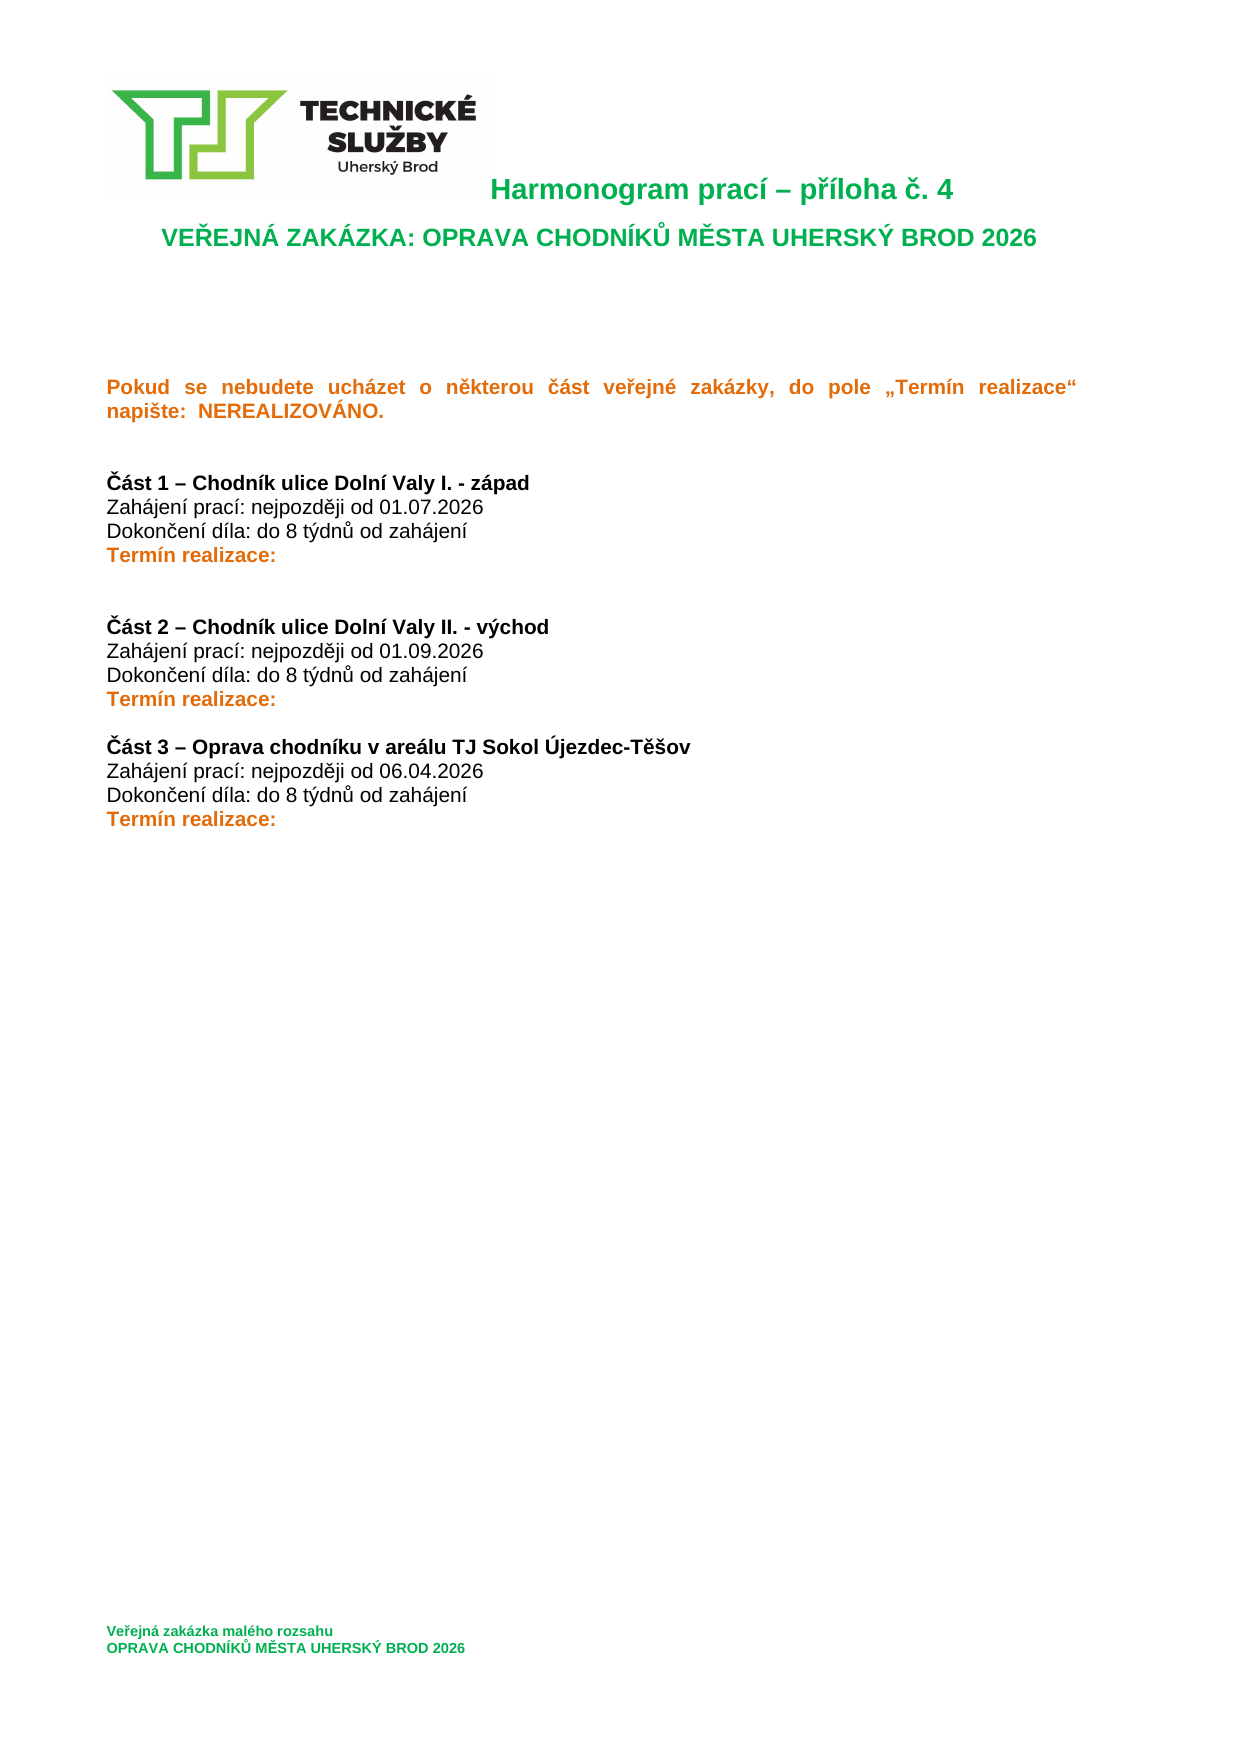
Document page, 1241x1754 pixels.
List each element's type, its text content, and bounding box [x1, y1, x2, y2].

text Dokončení díla: do 8 týdnů od zahájení [106, 782, 1092, 806]
text Zahájení prací: nejpozději od 06.04.2026 [106, 758, 1092, 782]
text Termín realizace: [106, 687, 1092, 711]
text Dokončení díla: do 8 týdnů od zahájení [106, 663, 1092, 687]
text Dokončení díla: do 8 týdnů od zahájení [106, 519, 1092, 543]
picture [106, 73, 490, 200]
text Část 3 – Oprava chodníku v areálu TJ Sokol Újezdec-Těšov [106, 734, 1092, 758]
text Pokud se nebudete ucházet o některou část veřejné zakázky, do pole „Termín realizace“ napište: NEREALIZOVÁNO. [106, 375, 1092, 423]
text Termín realizace: [106, 543, 1092, 567]
text Část 1 – Chodník ulice Dolní Valy I. - západ [106, 471, 1092, 495]
text Zahájení prací: nejpozději od 01.09.2026 [106, 639, 1092, 663]
text Termín realizace: [106, 806, 1092, 830]
text Zahájení prací: nejpozději od 01.07.2026 [106, 495, 1092, 519]
text Část 2 – Chodník ulice Dolní Valy II. - východ [106, 615, 1092, 639]
